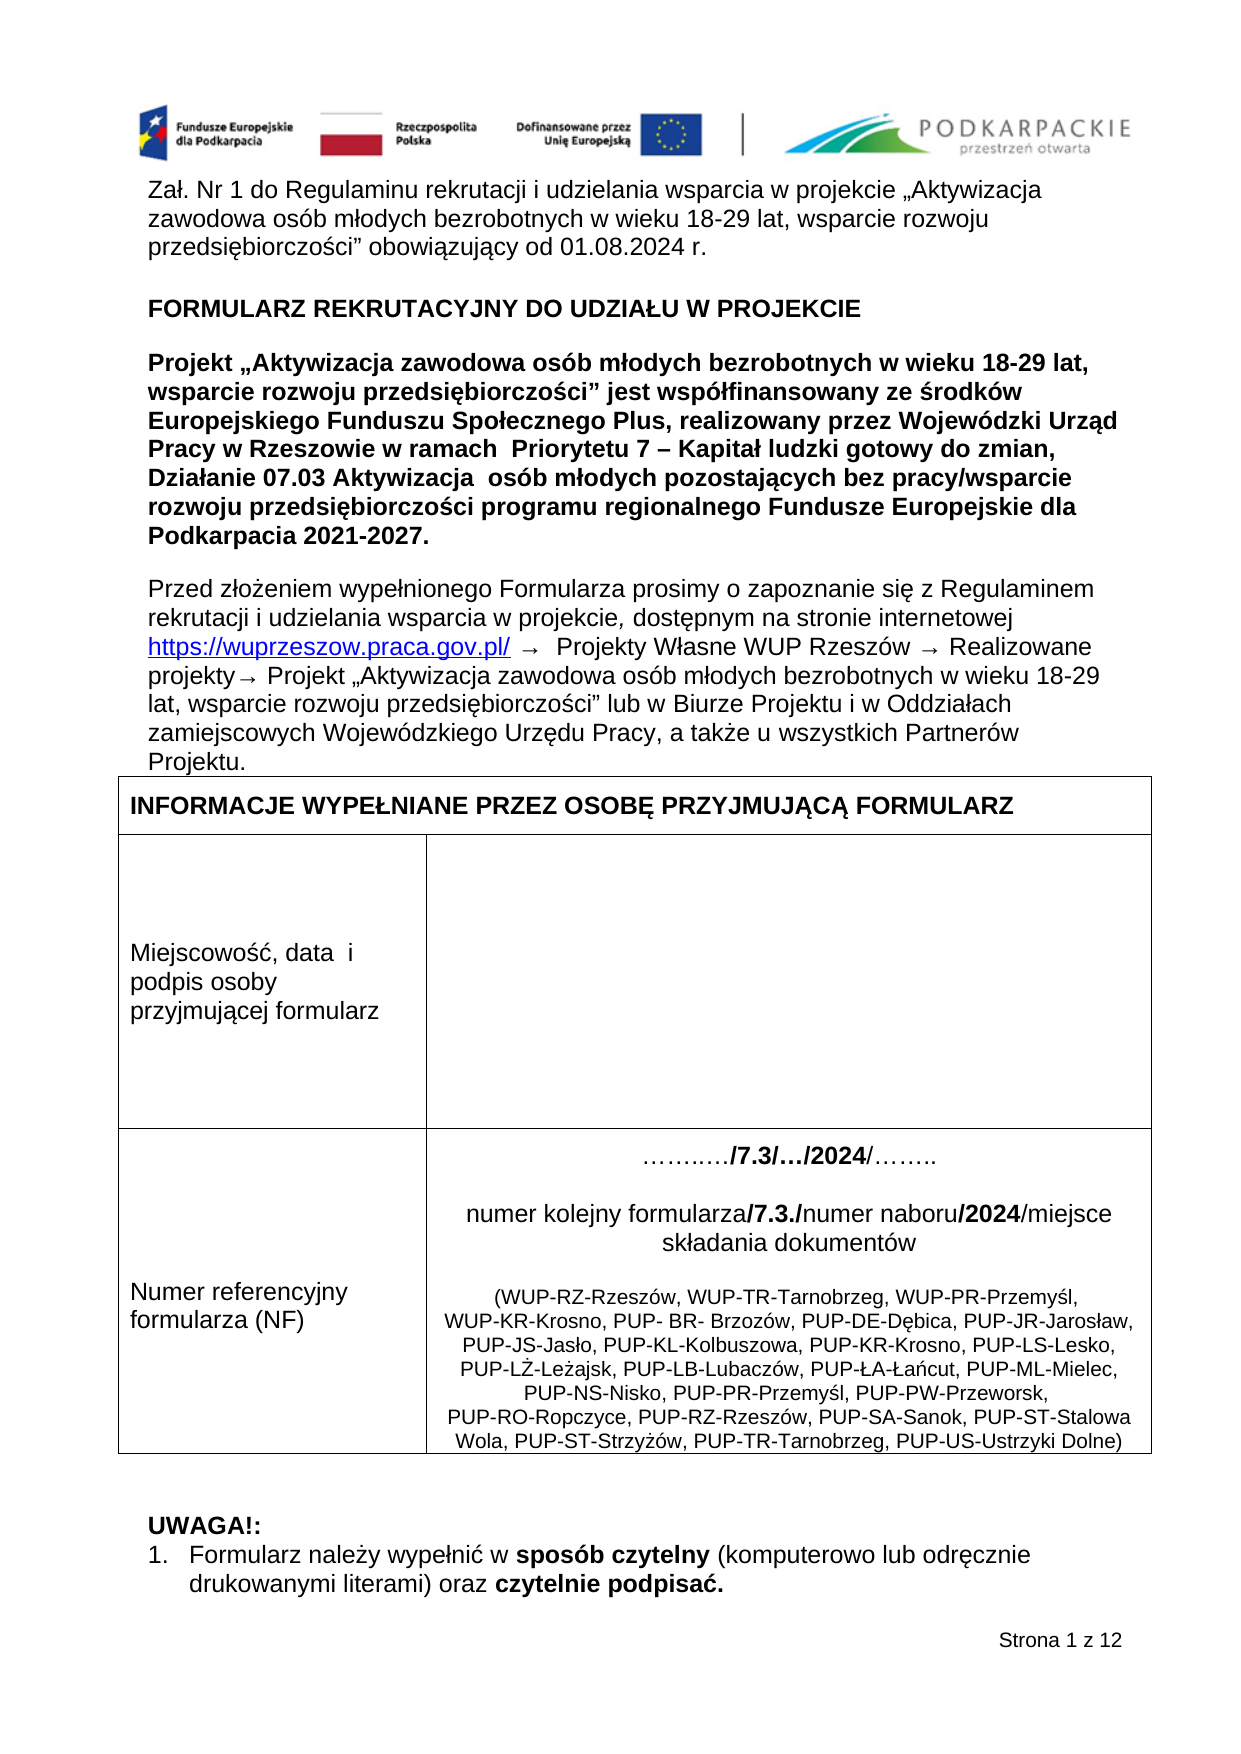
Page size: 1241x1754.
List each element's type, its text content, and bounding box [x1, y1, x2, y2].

table_header INFORMACJE WYPEŁNIANE PRZEZ OSOBĘ PRZYJMUJĄCĄ FORMULARZ [119, 777, 1151, 834]
text Zał. Nr 1 do Regulaminu rekrutacji i udzielania wsparcia w projekcie „Aktywizacja zawodowa osób młodych bezrobotnych w wieku 18-29 lat, wsparcie rozwoju przedsiębiorczości” obowiązujący od 01.08.2024 r. [148, 148, 1122, 261]
text UWAGA!: [148, 1511, 1122, 1540]
table_cell ……..…/7.3/…/2024/…….. numer kolejny formularza/7.3./numer naboru/2024/miejsce składania dokumentów (WUP-RZ-Rzeszów, WUP-TR-Tarnobrzeg, WUP-PR-Przemyśl, WUP-KR-Krosno, PUP- BR- Brzozów, PUP-DE-Dębica, PUP-JR-Jarosław, PUP-JS-Jasło, PUP-KL-Kolbuszowa, PUP-KR-Krosno, PUP-LS-Lesko, PUP-LŻ-Leżajsk, PUP-LB-Lubaczów, PUP-ŁA-Łańcut, PUP-ML-Mielec, PUP-NS-Nisko, PUP-PR-Przemyśl, PUP-PW-Przeworsk, PUP-RO-Ropczyce, PUP-RZ-Rzeszów, PUP-SA-Sanok, PUP-ST-Stalowa Wola, PUP-ST-Strzyżów, PUP-TR-Tarnobrzeg, PUP-US-Ustrzyki Dolne) [427, 1129, 1151, 1453]
text Projekt „Aktywizacja zawodowa osób młodych bezrobotnych w wieku 18-29 lat, wsparcie rozwoju przedsiębiorczości” jest współfinansowany ze środków Europejskiego Funduszu Społecznego Plus, realizowany przez Wojewódzki Urząd Pracy w Rzeszowie w ramach Priorytetu 7 – Kapitał ludzki gotowy do zmian, Działanie 07.03 Aktywizacja osób młodych pozostających bez pracy/wsparcie rozwoju przedsiębiorczości programu regionalnego Fundusze Europejskie dla Podkarpacia 2021-2027. [148, 348, 1122, 549]
text FORMULARZ REKRUTACYJNY DO UDZIAŁU W PROJEKCIE [148, 294, 1122, 323]
picture [126, 92, 1144, 175]
list Formularz należy wypełnić w sposób czytelny (komputerowo lub odręcznie drukowanymi literami) oraz czytelnie podpisać. [148, 1540, 1122, 1598]
text Przed złożeniem wypełnionego Formularza prosimy o zapoznanie się z Regulaminem rekrutacji i udzielania wsparcia w projekcie, dostępnym na stronie internetowej https://wuprzeszow.praca.gov.pl/ → Projekty Własne WUP Rzeszów → Realizowane projekty→ Projekt „Aktywizacja zawodowa osób młodych bezrobotnych w wieku 18-29 lat, wsparcie rozwoju przedsiębiorczości” lub w Biurze Projektu i w Oddziałach zamiejscowych Wojewódzkiego Urzędu Pracy, a także u wszystkich Partnerów Projektu. [148, 574, 1122, 776]
table_cell Numer referencyjny formularza (NF) [119, 1129, 426, 1453]
table_cell Miejscowość, data i podpis osoby przyjmującej formularz [119, 835, 426, 1128]
table_cell [427, 835, 1151, 1128]
